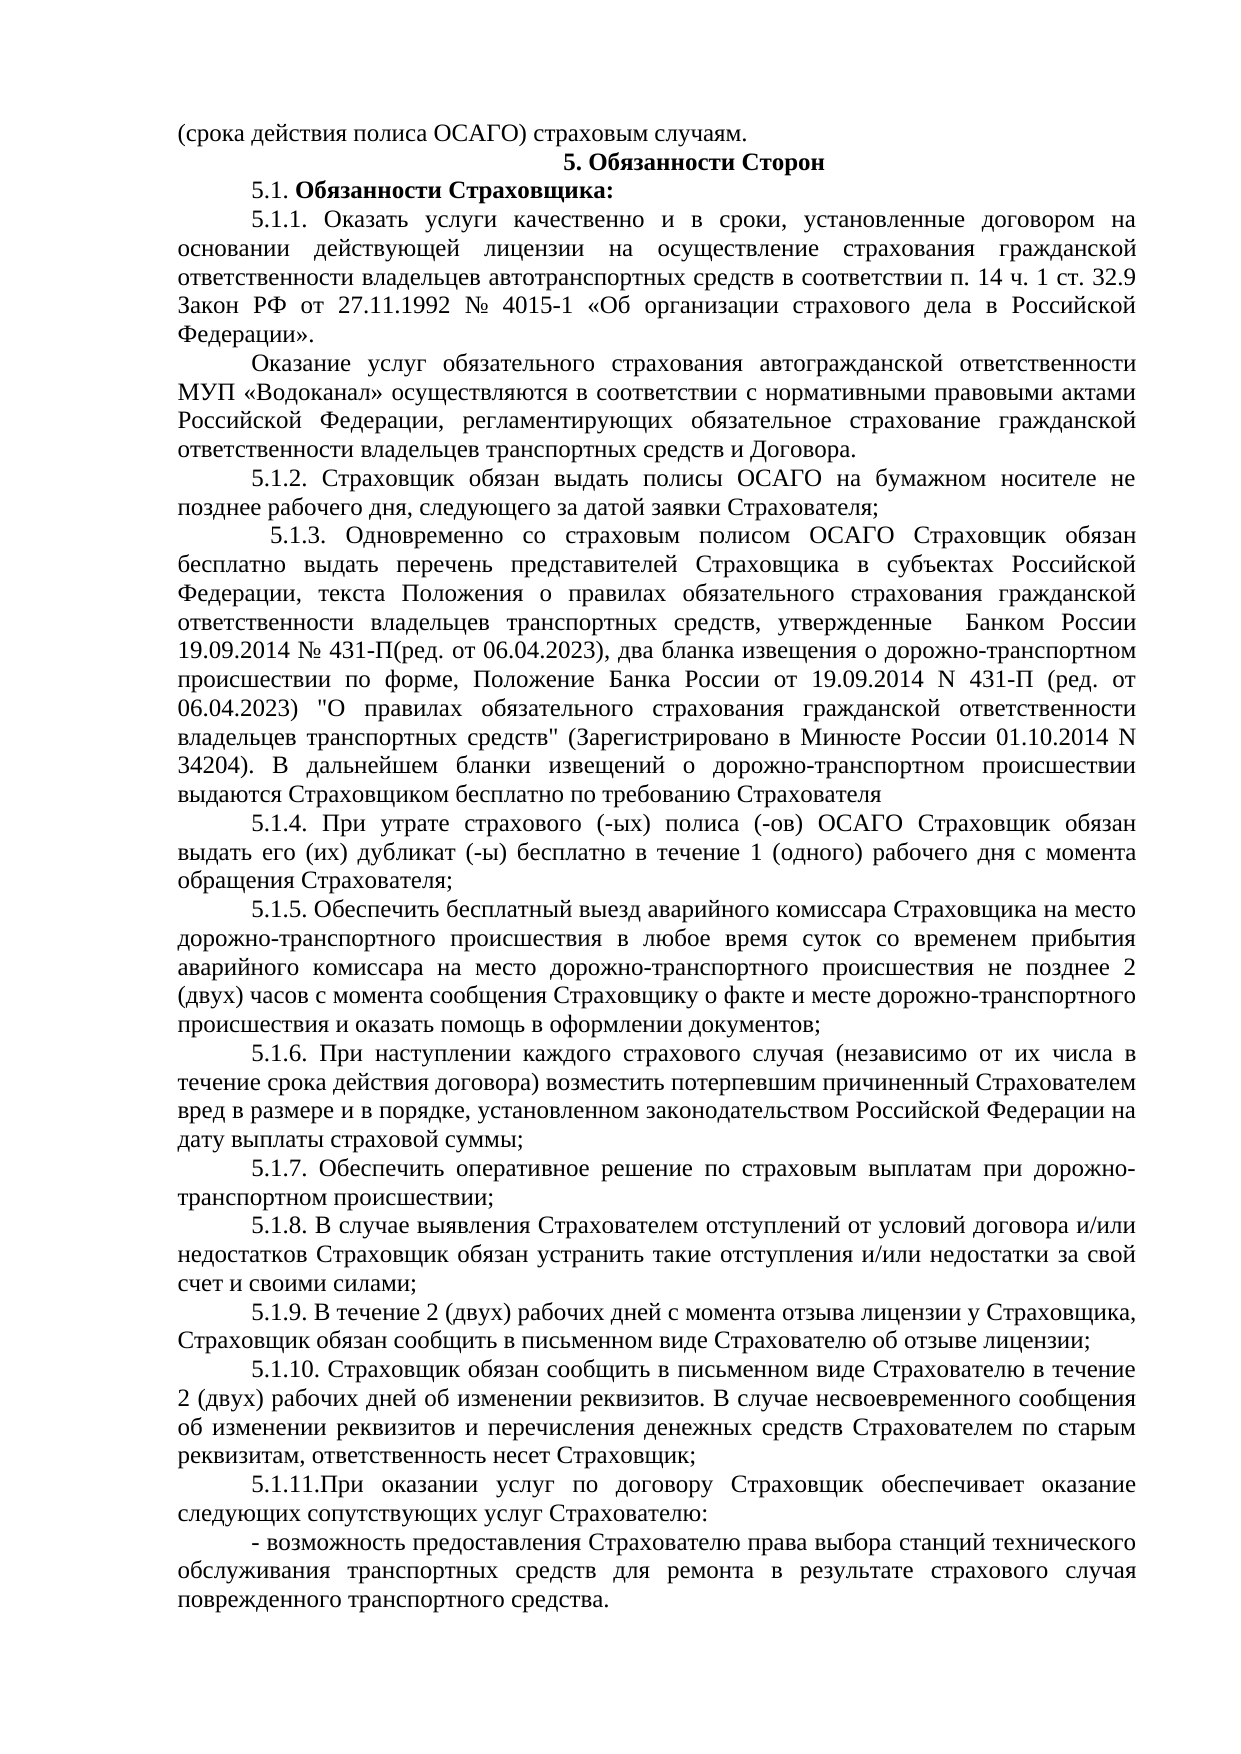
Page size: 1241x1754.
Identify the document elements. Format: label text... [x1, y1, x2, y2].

text 5.1.8. В случае выявления Страхователем отступлений от условий договора и/или недостатков Страховщик обязан устранить такие отступления и/или недостатки за свой счет и своими силами; [177, 1211, 1137, 1297]
text 5.1.9. В течение 2 (двух) рабочих дней с момента отзыва лицензии у Страховщика, Страховщик обязан сообщить в письменном виде Страхователю об отзыве лицензии; [177, 1297, 1137, 1354]
text 5. Обязанности Сторон [177, 147, 1137, 176]
text 5.1.5. Обеспечить бесплатный выезд аварийного комиссара Страховщика на место дорожно-транспортного происшествия в любое время суток со временем прибытия аварийного комиссара на место дорожно-транспортного происшествия не позднее 2 (двух) часов с момента сообщения Страховщику о факте и месте дорожно-транспортного происшествия и оказать помощь в оформлении документов; [177, 894, 1137, 1038]
text - возможность предоставления Страхователю права выбора станций технического обслуживания транспортных средств для ремонта в результате страхового случая поврежденного транспортного средства. [177, 1527, 1137, 1613]
text 5.1.4. При утрате страхового (-ых) полиса (-ов) ОСАГО Страховщик обязан выдать его (их) дубликат (-ы) бесплатно в течение 1 (одного) рабочего дня с момента обращения Страхователя; [177, 808, 1137, 894]
text Оказание услуг обязательного страхования автогражданской ответственности МУП «Водоканал» осуществляются в соответствии с нормативными правовыми актами Российской Федерации, регламентирующих обязательное страхование гражданской ответственности владельцев транспортных средств и Договора. [177, 348, 1137, 463]
text 5.1. Обязанности Страховщика: [177, 176, 1137, 204]
text 5.1.3. Одновременно со страховым полисом ОСАГО Страховщик обязан бесплатно выдать перечень представителей Страховщика в субъектах Российской Федерации, текста Положения о правилах обязательного страхования гражданской ответственности владельцев транспортных средств, утвержденные Банком России 19.09.2014 № 431-П(ред. от 06.04.2023), два бланка извещения о дорожно-транспортном происшествии по форме, Положение Банка России от 19.09.2014 N 431-П (ред. от 06.04.2023) "О правилах обязательного страхования гражданской ответственности владельцев транспортных средств" (Зарегистрировано в Минюсте России 01.10.2014 N 34204). В дальнейшем бланки извещений о дорожно-транспортном происшествии выдаются Страховщиком бесплатно по требованию Страхователя [177, 521, 1137, 808]
text 5.1.10. Страховщик обязан сообщить в письменном виде Страхователю в течение 2 (двух) рабочих дней об изменении реквизитов. В случае несвоевременного сообщения об изменении реквизитов и перечисления денежных средств Страхователем по старым реквизитам, ответственность несет Страховщик; [177, 1354, 1137, 1469]
text 5.1.1. Оказать услуги качественно и в сроки, установленные договором на основании действующей лицензии на осуществление страхования гражданской ответственности владельцев автотранспортных средств в соответствии п. 14 ч. 1 ст. 32.9 Закон РФ от 27.11.1992 № 4015-1 «Об организации страхового дела в Российской Федерации». [177, 204, 1137, 348]
text 5.1.2. Страховщик обязан выдать полисы ОСАГО на бумажном носителе не позднее рабочего дня, следующего за датой заявки Страхователя; [177, 463, 1137, 521]
text 5.1.11.При оказании услуг по договору Страховщик обеспечивает оказание следующих сопутствующих услуг Страхователю: [177, 1469, 1137, 1527]
text 5.1.6. При наступлении каждого страхового случая (независимо от их числа в течение срока действия договора) возместить потерпевшим причиненный Страхователем вред в размере и в порядке, установленном законодательством Российской Федерации на дату выплаты страховой суммы; [177, 1038, 1137, 1153]
text 5.1.7. Обеспечить оперативное решение по страховым выплатам при дорожно-транспортном происшествии; [177, 1153, 1137, 1211]
